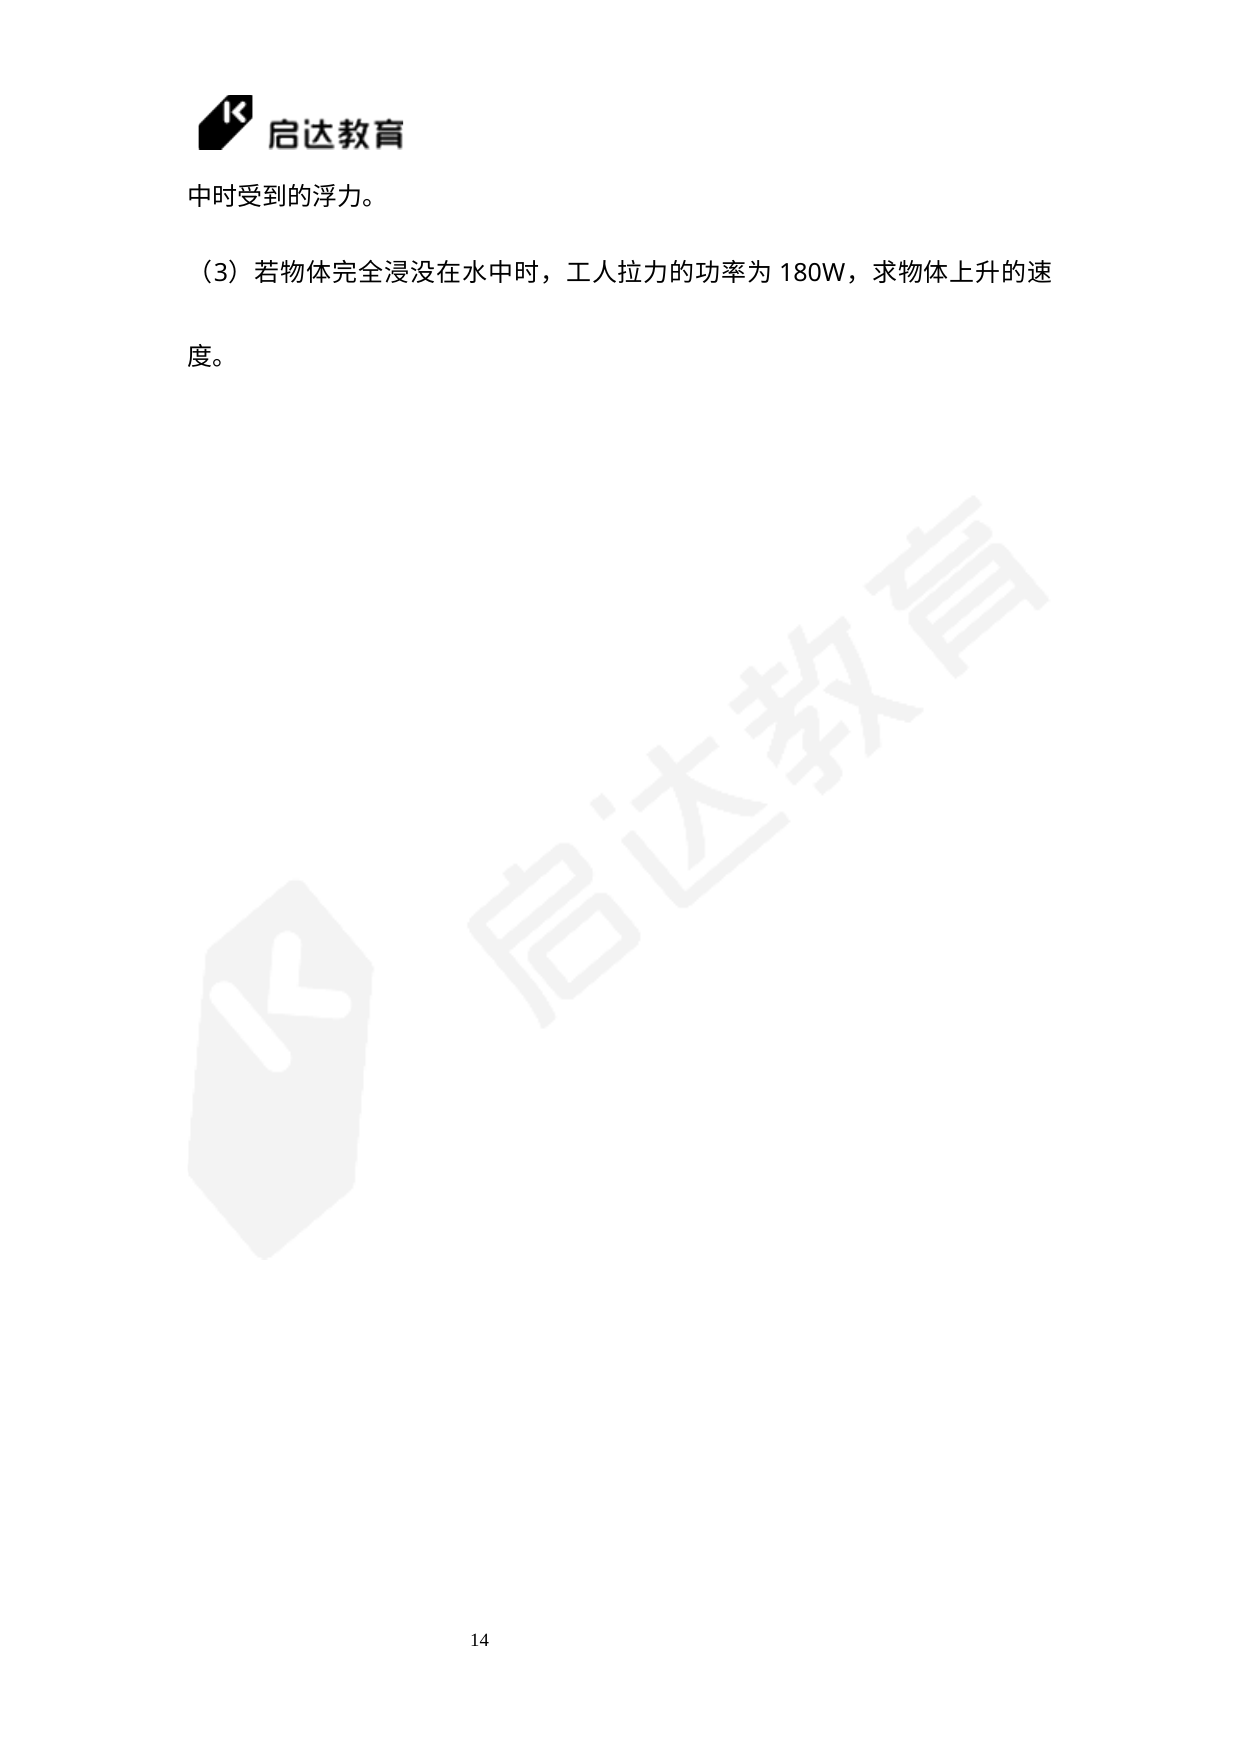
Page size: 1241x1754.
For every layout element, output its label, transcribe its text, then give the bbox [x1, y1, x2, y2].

text （3）若物体完全浸没在水中时，工人拉力的功率为180W，求物体上升的速度。 [187, 238, 1053, 387]
text （2）工人的质量为60kg，双脚与地面接触面积为2.5×10﹣3m2，物体浸没在水中和完全被打捞出水面时工人对地面的压强变化了4×104Pa，求物体浸没在水中时受到的浮力。 [187, 162, 1053, 227]
picture [198, 95, 404, 150]
